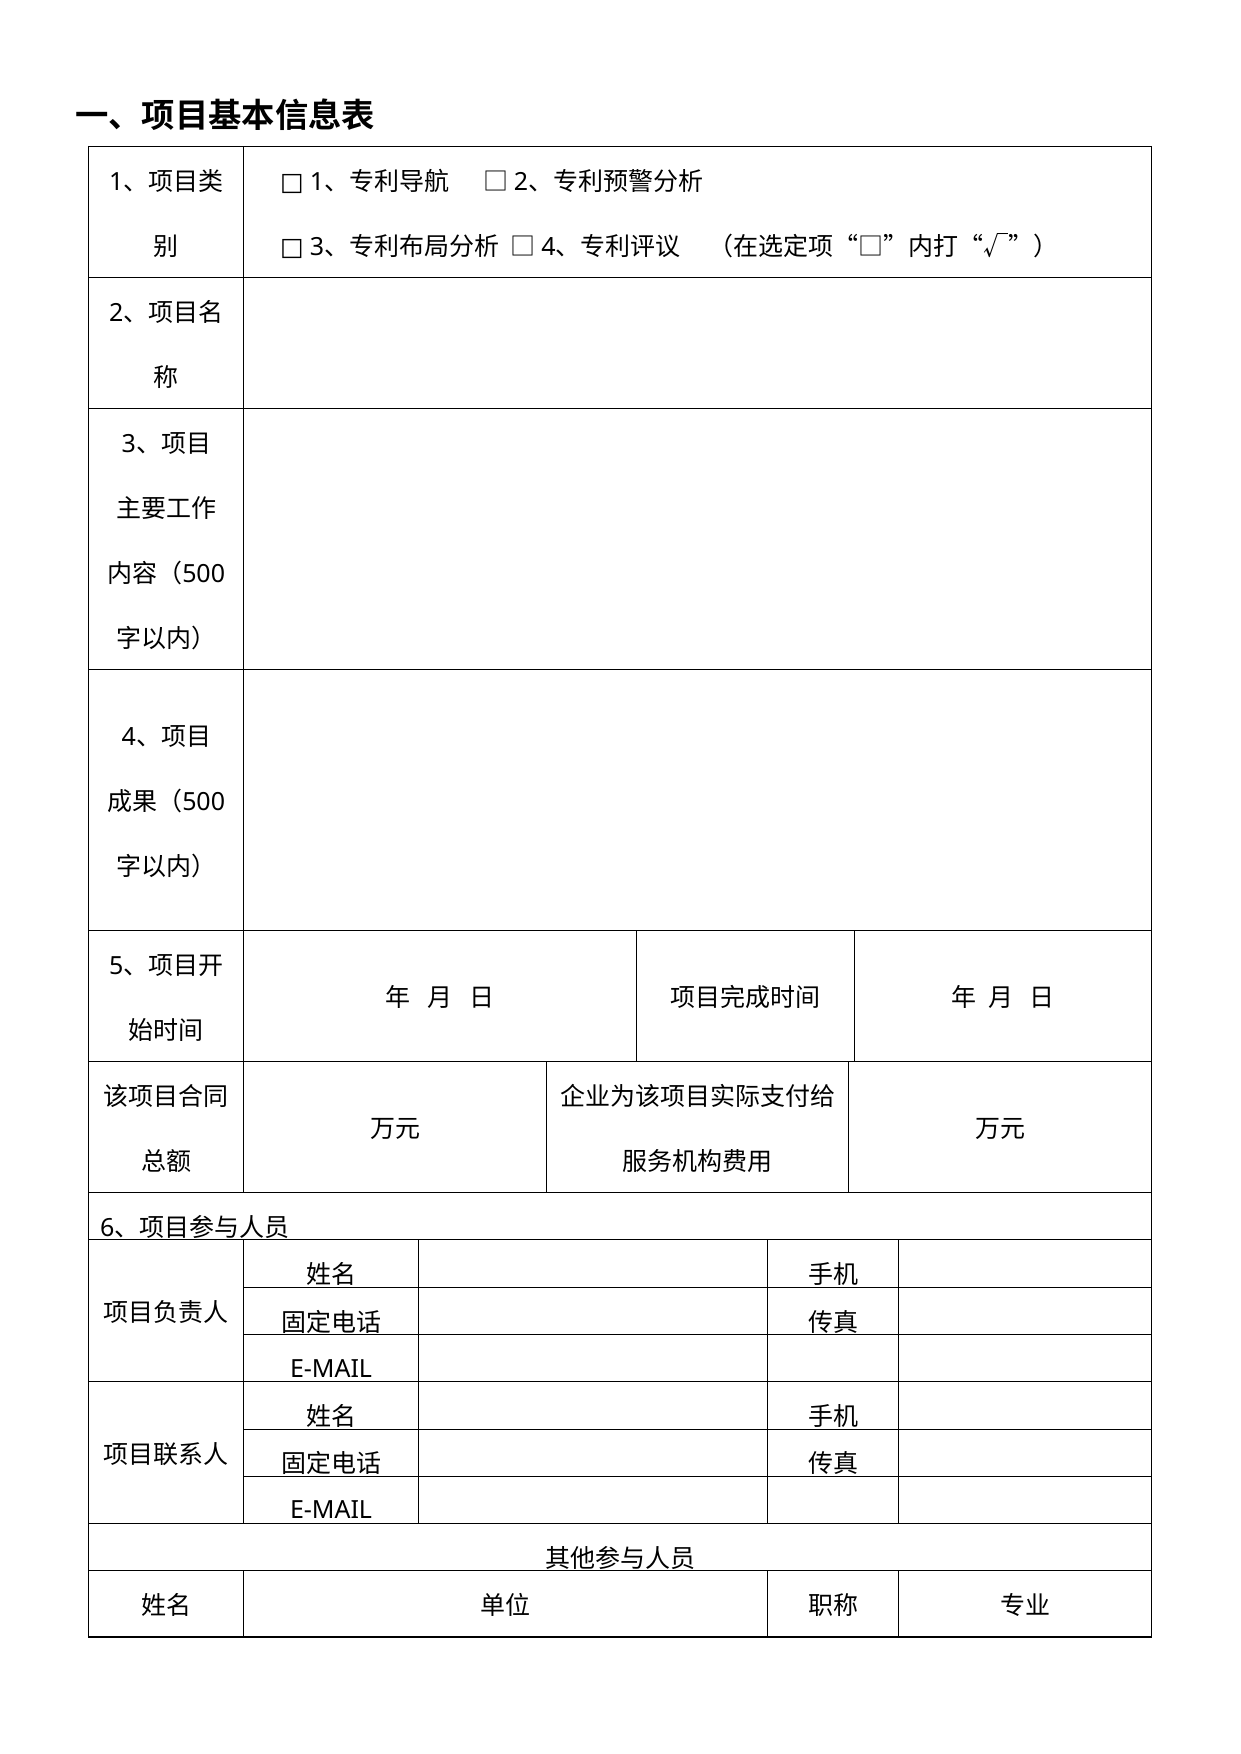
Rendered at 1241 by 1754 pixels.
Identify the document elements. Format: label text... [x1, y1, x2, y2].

table_cell [899, 1382, 1151, 1428]
table_cell [899, 1430, 1151, 1476]
table_cell 职称 [768, 1571, 898, 1636]
table_cell [244, 409, 1151, 669]
table_cell 2、项目名称 [89, 278, 243, 408]
table_cell [768, 1335, 898, 1381]
table_cell E-MAIL [244, 1335, 418, 1381]
table_cell [899, 1477, 1151, 1523]
table_cell [419, 1382, 767, 1428]
table_cell 年 月 日 [855, 931, 1151, 1061]
table_cell 3、项目 主要工作 内容（500字以内） [89, 409, 243, 669]
table_cell 传真 [768, 1430, 898, 1476]
table_cell [768, 1477, 898, 1523]
table_cell 企业为该项目实际支付给服务机构费用 [547, 1062, 848, 1192]
table_cell [419, 1335, 767, 1381]
table_cell 姓名 [244, 1382, 418, 1428]
table_cell 6、项目参与人员 [89, 1193, 1151, 1239]
table_cell E-MAIL [244, 1477, 418, 1523]
table_cell 单位 [244, 1571, 767, 1636]
table_cell 固定电话 [244, 1288, 418, 1334]
table_header 1、项目类别 [89, 147, 243, 277]
table_cell 其他参与人员 [89, 1524, 1151, 1570]
table_cell 5、项目开始时间 [89, 931, 243, 1061]
table_cell 手机 [768, 1240, 898, 1287]
table_cell 手机 [768, 1382, 898, 1428]
table_cell 传真 [768, 1288, 898, 1334]
table_cell [419, 1430, 767, 1476]
table_cell 年 月 日 [244, 931, 636, 1061]
table_cell [899, 1240, 1151, 1287]
table_header □ 1、专利导航 □ 2、专利预警分析 □ 3、专利布局分析 □ 4、专利评议 （在选定项“□”内打“√”） [244, 147, 1151, 277]
table_cell [244, 670, 1151, 930]
table_cell [899, 1288, 1151, 1334]
table_cell [419, 1477, 767, 1523]
table_cell 万元 [849, 1062, 1151, 1192]
table_cell 4、项目 成果（500字以内） [89, 670, 243, 930]
table_cell 该项目合同总额 [89, 1062, 243, 1192]
table_cell [244, 278, 1151, 408]
table_cell 项目负责人 [89, 1240, 243, 1381]
table_cell [419, 1240, 767, 1287]
table_cell 万元 [244, 1062, 546, 1192]
table_cell 姓名 [244, 1240, 418, 1287]
text 一、项目基本信息表 [75, 81, 1165, 146]
table_cell 姓名 [89, 1571, 243, 1636]
table_cell 项目联系人 [89, 1382, 243, 1523]
table_cell [419, 1288, 767, 1334]
table_cell [899, 1335, 1151, 1381]
table_cell 项目完成时间 [637, 931, 854, 1061]
table_cell 固定电话 [244, 1430, 418, 1476]
table_cell 专业 [899, 1571, 1151, 1636]
